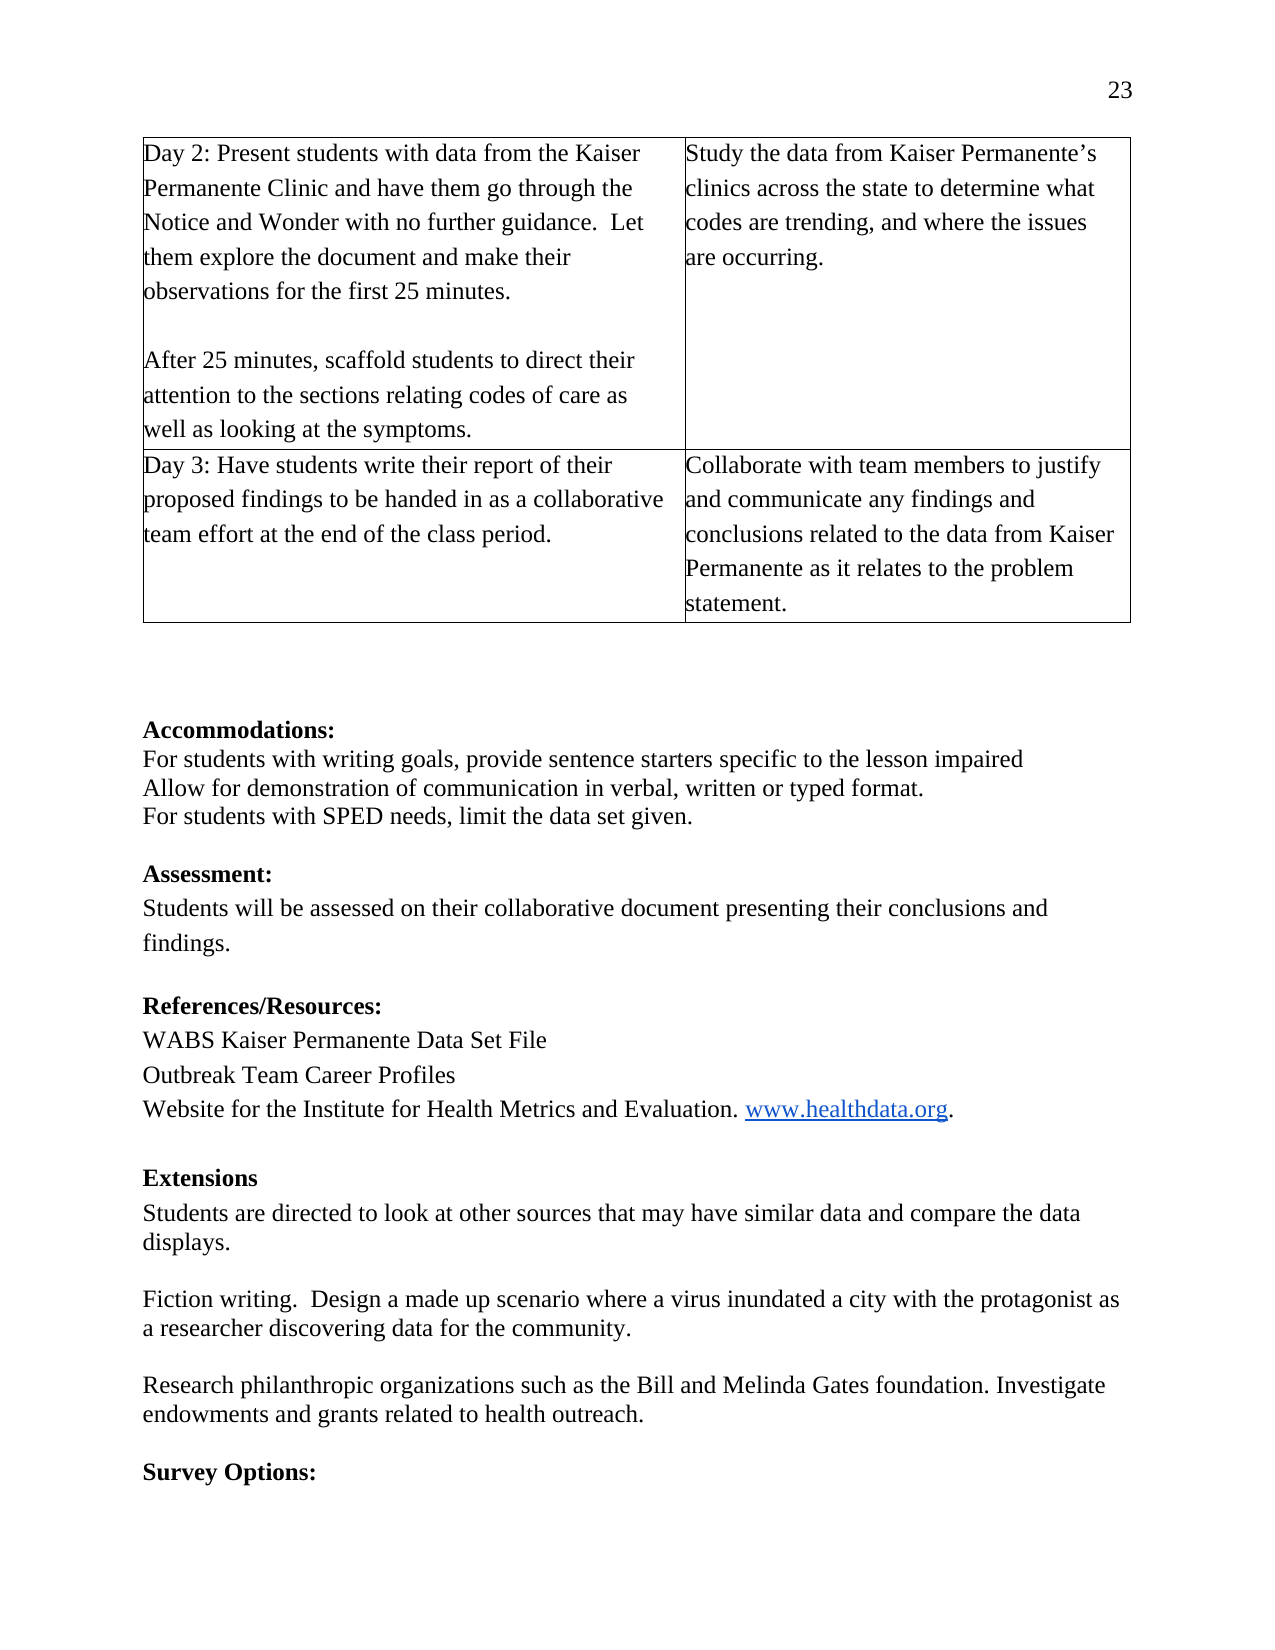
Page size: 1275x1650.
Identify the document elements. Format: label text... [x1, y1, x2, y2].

text Accommodations: [142, 715, 1132, 744]
table_cell Study the data from Kaiser Permanente’s clinics across the state to determine what codes are trending, and where the issues are occurring. [686, 138, 1130, 449]
text Research philanthropic organizations such as the Bill and Melinda Gates foundation. Investigate endowments and grants related to health outreach. [142, 1370, 1132, 1428]
text Fiction writing. Design a made up scenario where a virus inundated a city with the protagonist as a researcher discovering data for the community. [142, 1284, 1132, 1342]
text Survey Options: [142, 1457, 1132, 1485]
text Students are directed to look at other sources that may have similar data and compare the data displays. [142, 1198, 1132, 1255]
text Extensions [142, 1163, 1132, 1192]
table_cell Collaborate with team members to justify and communicate any findings and conclusions related to the data from Kaiser Permanente as it relates to the problem statement. [686, 450, 1130, 622]
text Outbreak Team Career Profiles [142, 1060, 1132, 1089]
text For students with writing goals, provide sentence starters specific to the lesson impaired [142, 744, 1132, 773]
text For students with SPED needs, limit the data set given. [142, 801, 1132, 830]
text Students will be assessed on their collaborative document presenting their conclusions and findings. [142, 893, 1132, 957]
text Assessment: [142, 859, 1132, 888]
text References/Resources: [142, 991, 1132, 1020]
text Website for the Institute for Health Metrics and Evaluation. www.healthdata.org. [142, 1094, 1132, 1123]
text WABS Kaiser Permanente Data Set File [142, 1026, 1132, 1054]
text Allow for demonstration of communication in verbal, written or typed format. [142, 773, 1132, 801]
table_cell Day 2: Present students with data from the Kaiser Permanente Clinic and have them go through the Notice and Wonder with no further guidance. Let them explore the document and make their observations for the first 25 minutes. After 25 minutes, scaffold students to direct their attention to the sections relating codes of care as well as looking at the symptoms. [144, 138, 685, 449]
table_cell Day 3: Have students write their report of their proposed findings to be handed in as a collaborative team effort at the end of the class period. [144, 450, 685, 622]
